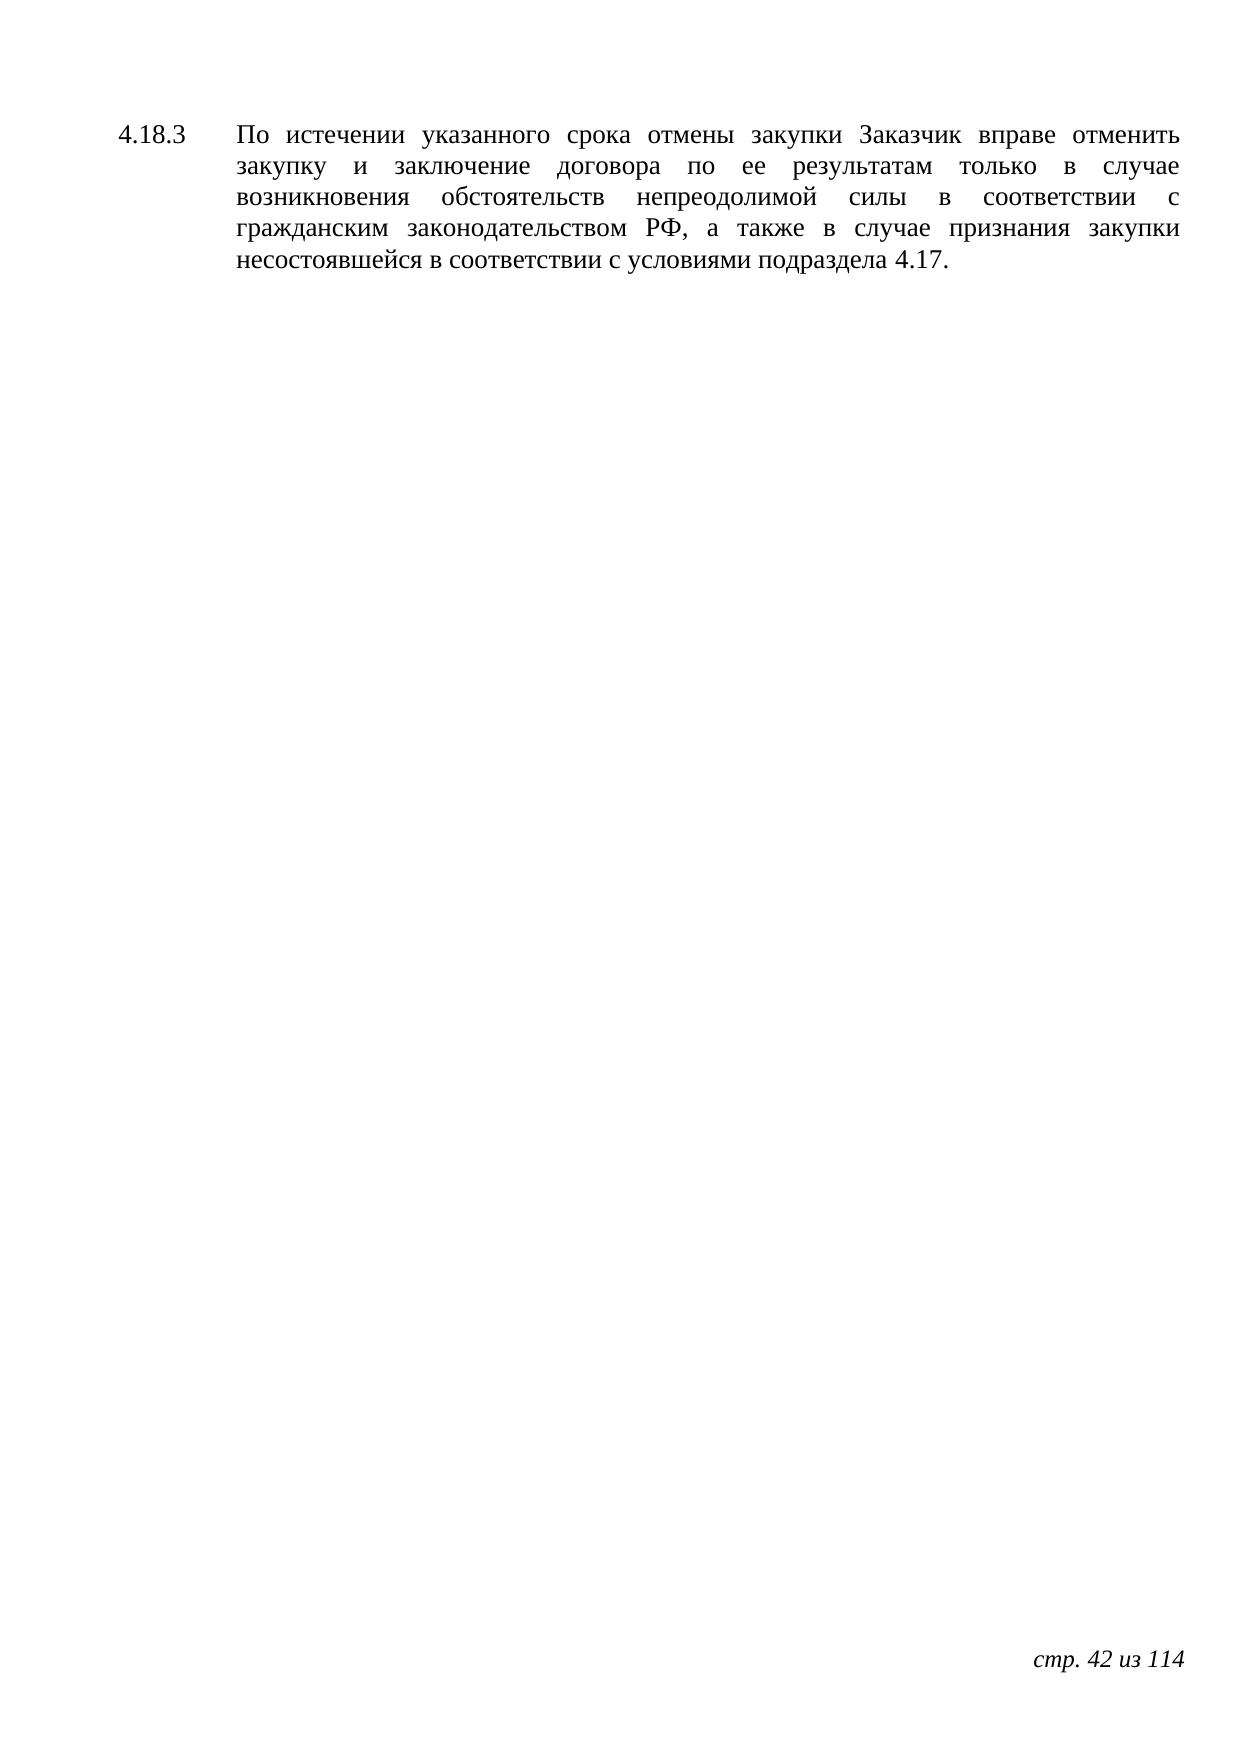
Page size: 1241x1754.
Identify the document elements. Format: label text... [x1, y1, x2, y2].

text По истечении указанного срока отмены закупки Заказчик вправе отменить закупку и заключение договора по ее результатам только в случае возникновения обстоятельств непреодолимой силы в соответствии с гражданским законодательством РФ, а также в случае признания закупки несостоявшейся в соответствии с условиями подраздела 4.17. [118, 118, 1181, 274]
